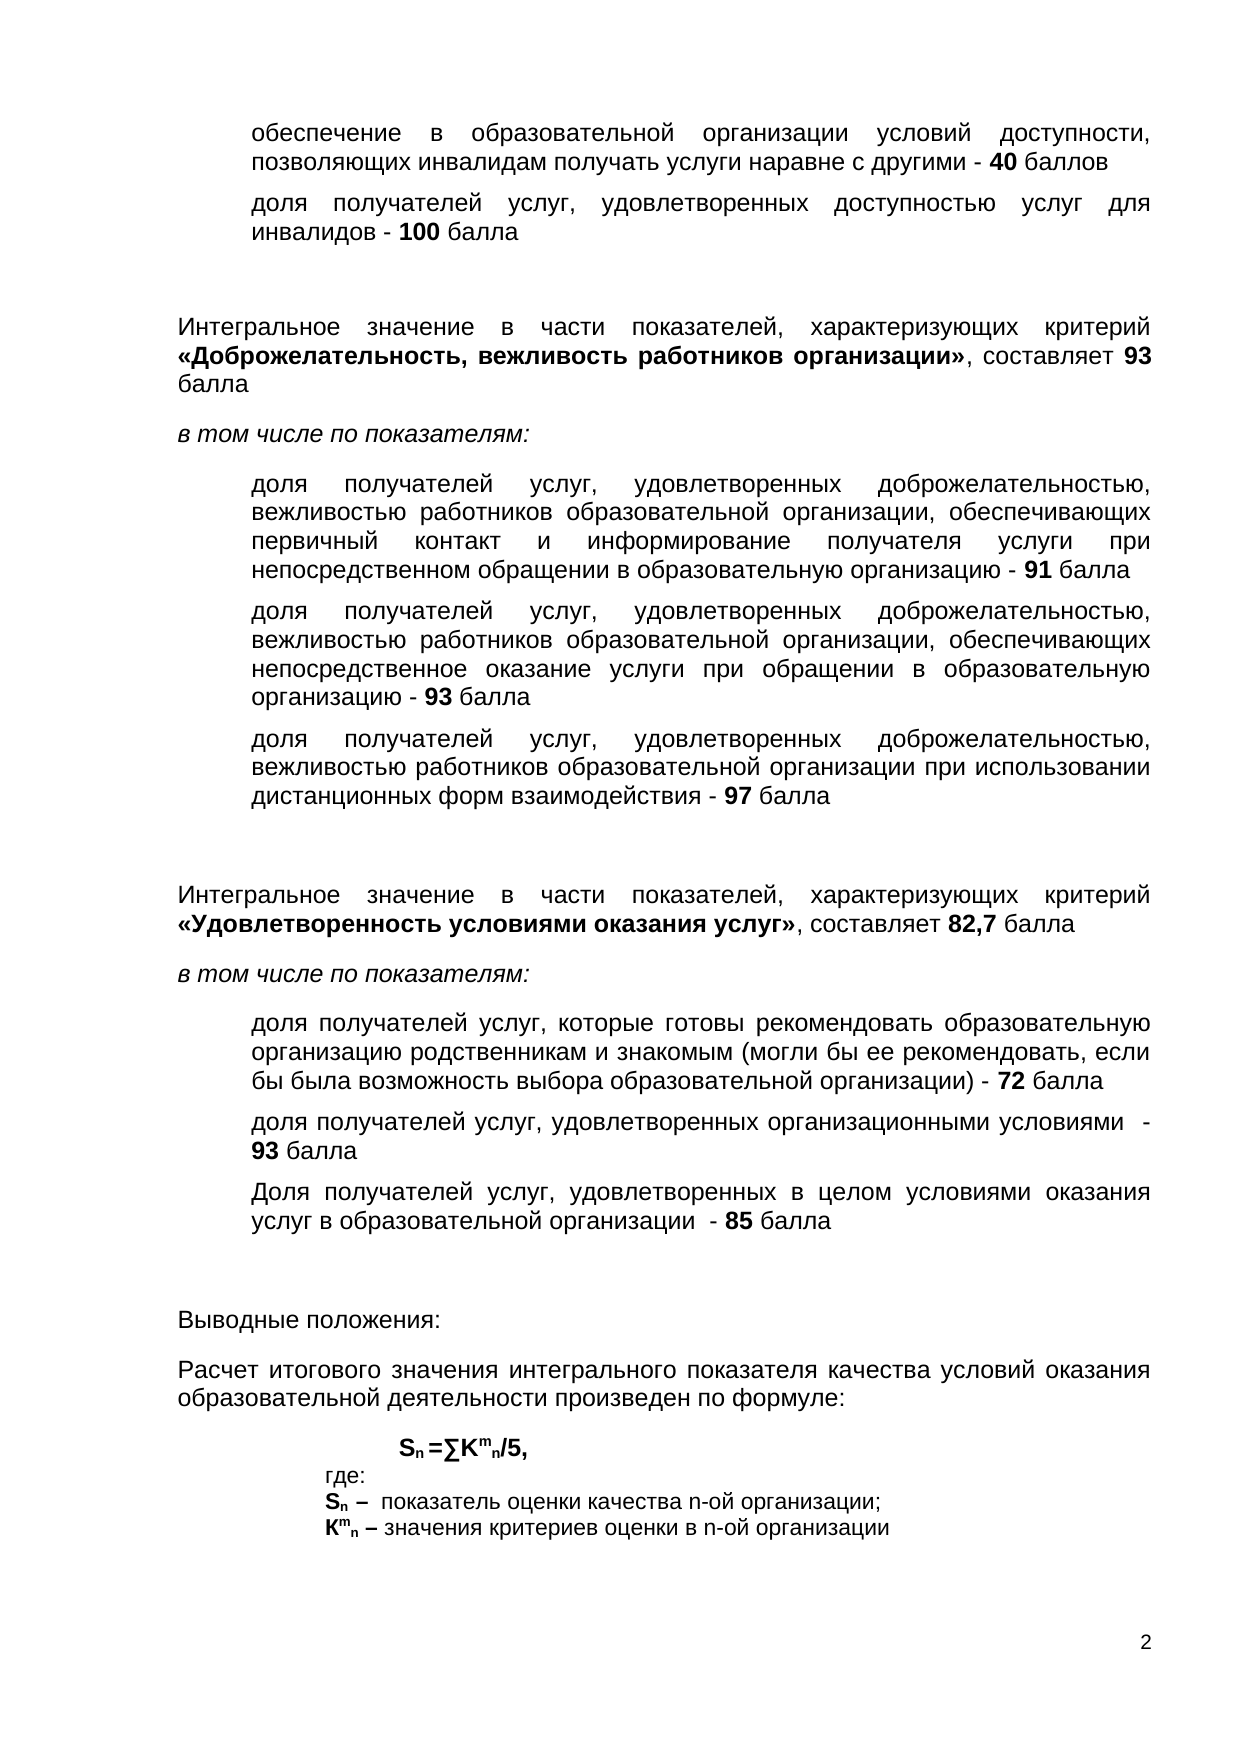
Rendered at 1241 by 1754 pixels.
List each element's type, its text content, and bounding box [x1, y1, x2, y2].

text в том числе по показателям: [177, 419, 1152, 448]
text Кmn – значения критериев оценки в n-ой организации [325, 1514, 1152, 1541]
text доля получателей услуг, которые готовы рекомендовать образовательную организацию родственникам и знакомым (могли бы ее рекомендовать, если бы была возможность выбора образовательной организации) - 72 балла [251, 1008, 1152, 1094]
text где: [325, 1462, 1152, 1488]
text доля получателей услуг, удовлетворенных доступностью услуг для инвалидов - 100 балла [251, 188, 1152, 246]
text Расчет итогового значения интегрального показателя качества условий оказания образовательной деятельности произведен по формуле: [177, 1354, 1152, 1412]
text Доля получателей услуг, удовлетворенных в целом условиями оказания услуг в образовательной организации - 85 балла [251, 1177, 1152, 1234]
text Интегральное значение в части показателей, характеризующих критерий «Удовлетворенность условиями оказания услуг», составляет 82,7 балла [177, 880, 1152, 938]
text Выводные положения: [177, 1305, 1152, 1334]
text Sn – показатель оценки качества n-ой организации; [325, 1488, 1152, 1514]
text доля получателей услуг, удовлетворенных организационными условиями - 93 балла [251, 1107, 1152, 1164]
text Sn =∑Kmn/5, [398, 1433, 1152, 1462]
text в том числе по показателям: [177, 959, 1152, 987]
text доля получателей услуг, удовлетворенных доброжелательностью, вежливостью работников образовательной организации при использовании дистанционных форм взаимодействия - 97 балла [251, 723, 1152, 810]
text Интегральное значение в части показателей, характеризующих критерий «Доброжелательность, вежливость работников организации», составляет 93 балла [177, 312, 1152, 398]
text доля получателей услуг, удовлетворенных доброжелательностью, вежливостью работников образовательной организации, обеспечивающих первичный контакт и информирование получателя услуги при непосредственном обращении в образовательную организацию - 91 балла [251, 468, 1152, 583]
text обеспечение в образовательной организации условий доступности, позволяющих инвалидам получать услуги наравне с другими - 40 баллов [251, 118, 1152, 176]
text доля получателей услуг, удовлетворенных доброжелательностью, вежливостью работников образовательной организации, обеспечивающих непосредственное оказание услуги при обращении в образовательную организацию - 93 балла [251, 596, 1152, 711]
